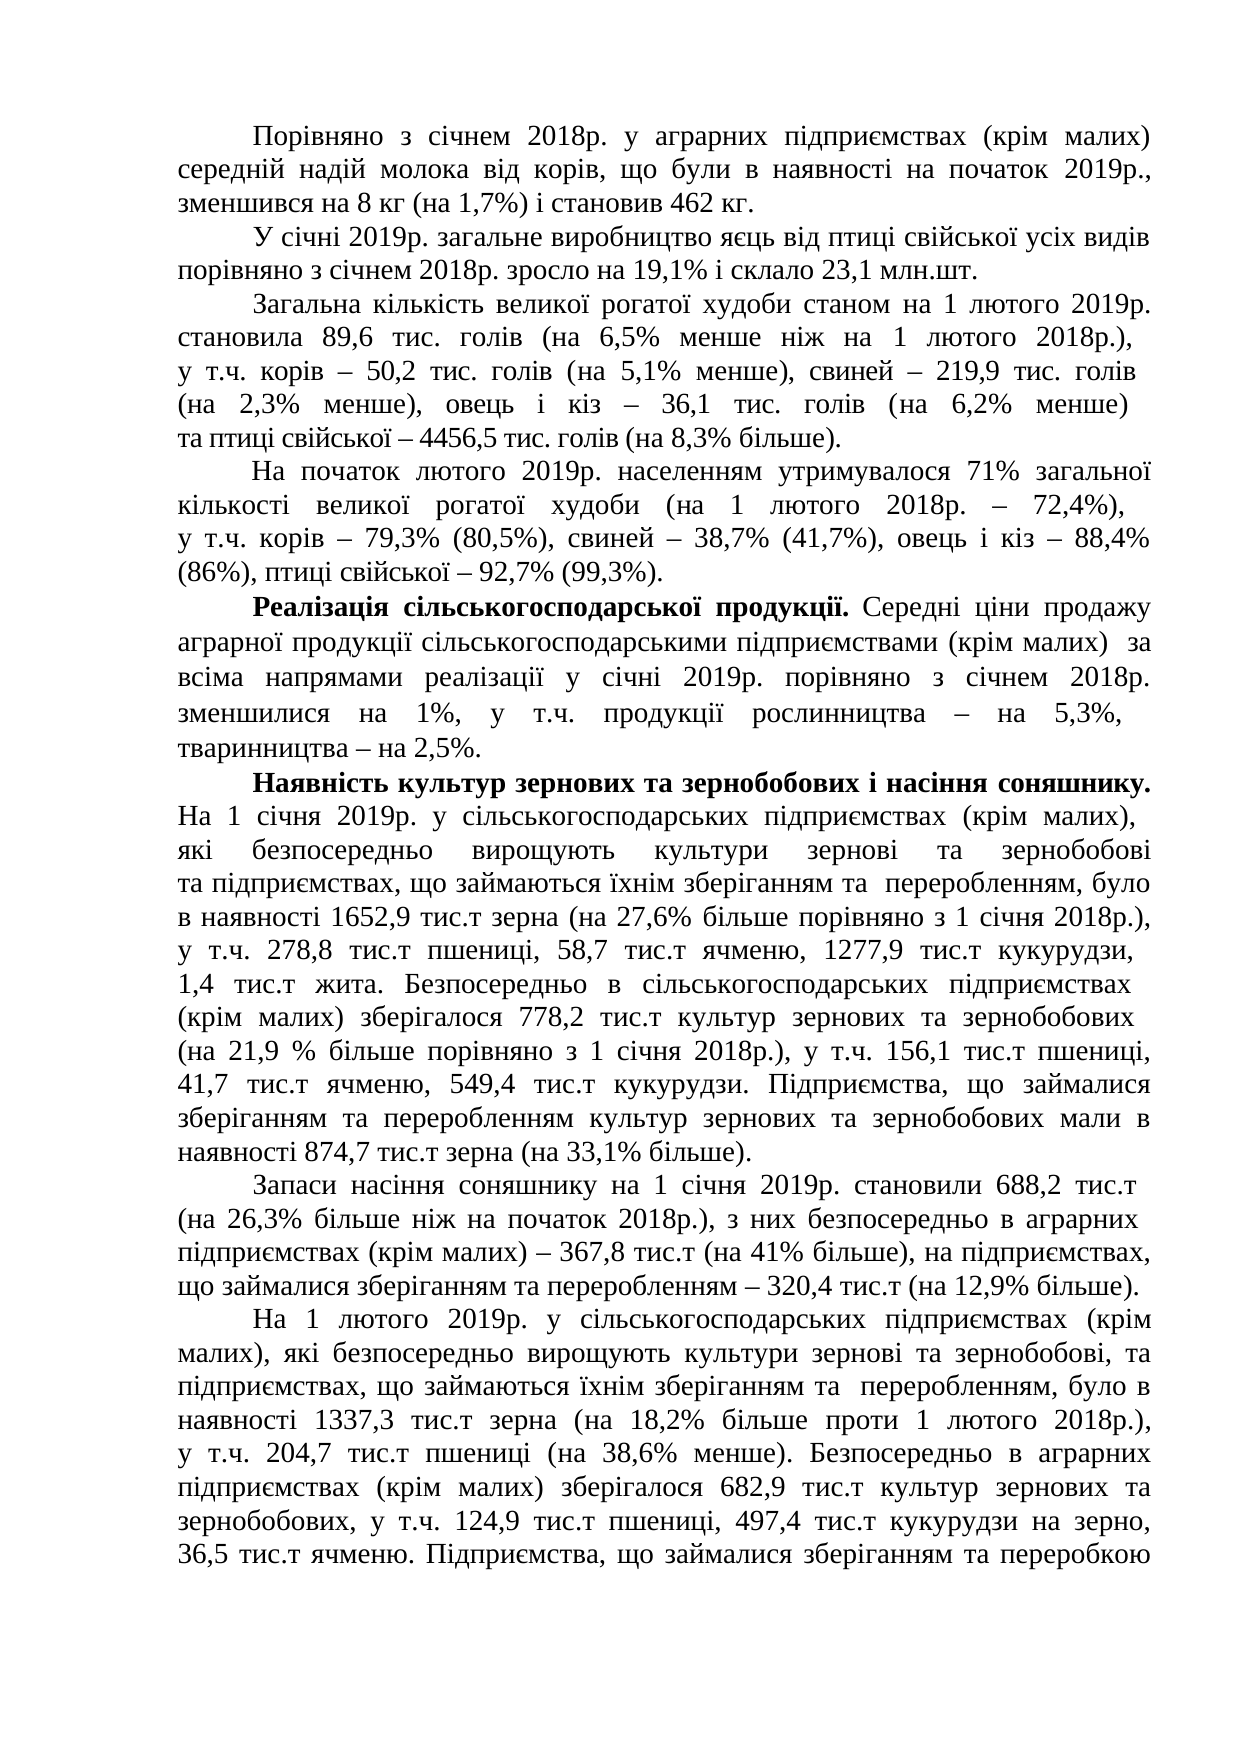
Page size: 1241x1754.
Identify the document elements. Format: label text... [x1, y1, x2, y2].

text Реалізація сільськогосподарської продукції. Середні ціни продажу аграрної продукції сільськогосподарськими підприємствами (крім малих) за всіма напрямами реалізації у січні 2019р. порівняно з січнем 2018р. зменшилися на 1%, у т.ч. продукції рослинництва – на 5,3%, тваринництва – на 2,5%. [177, 588, 1152, 765]
text Порівняно з січнем 2018р. у аграрних підприємствах (крім малих) середній надій молока від корів, що були в наявності на початок 2019р., зменшився на (на 1,7%) і становив . [177, 118, 1152, 219]
text Наявність культур зернових та зернобобових і насіння соняшнику. На 1 січня 2019р. у сільськогосподарських підприємствах (крім малих), які безпосередньо вирощують культури зернові та зернобобові та підприємствах, що займаються їхнім зберіганням та переробленням, було в наявності 1652,9 тис.т зерна (на 27,6% більше порівняно з 1 січня 2018р.), у т.ч. 278,8 тис.т пшениці, 58,7 тис.т ячменю, 1277,9 тис.т кукурудзи, 1,4 тис.т жита. Безпосередньо в сільськогосподарських підприємствах (крім малих) зберігалося 778,2 тис.т культур зернових та зернобобових (на 21,9 % більше порівняно з 1 січня 2018р.), у т.ч. 156,1 тис.т пшениці, 41,7 тис.т ячменю, 549,4 тис.т кукурудзи. Підприємства, що займалися зберіганням та переробленням культур зернових та зернобобових мали в наявності 874,7 тис.т зерна (на 33,1% більше). [177, 765, 1152, 1167]
text На початок лютого 2019р. населенням утримувалося 71% загальної кількості великої рогатої худоби (на 1 лютого 2018р. – 72,4%), у т.ч. корів – 79,3% (80,5%), свиней – 38,7% (41,7%), овець і кіз – 88,4% (86%), птиці свійської – 92,7% (99,3%). [177, 453, 1152, 588]
text Загальна кількість великої рогатої худоби станом на 1 лютого 2019р. становила 89,6 тис. голів (на 6,5% менше ніж на 1 лютого 2018р.), у т.ч. корів – 50,2 тис. голів (на 5,1% менше), свиней – 219,9 тис. голів (на 2,3% менше), овець і кіз – 36,1 тис. голів (на 6,2% менше) та птиці свійської – 4456,5 тис. голів (на 8,3% більше). [177, 286, 1152, 453]
text Запаси насіння соняшнику на 1 січня 2019р. становили 688,2 тис.т (на 26,3% більше ніж на початок 2018р.), з них безпосередньо в аграрних підприємствах (крім малих) – 367,8 тис.т (на 41% більше), на підприємствах, що займалися зберіганням та переробленням – 320,4 тис.т (на 12,9% більше). [177, 1167, 1152, 1301]
text У січні 2019р. загальне виробництво яєць від птиці свійської усіх видів порівняно з січнем 2018р. зросло на 19,1% і склало 23,1 млн.шт. [177, 219, 1152, 286]
